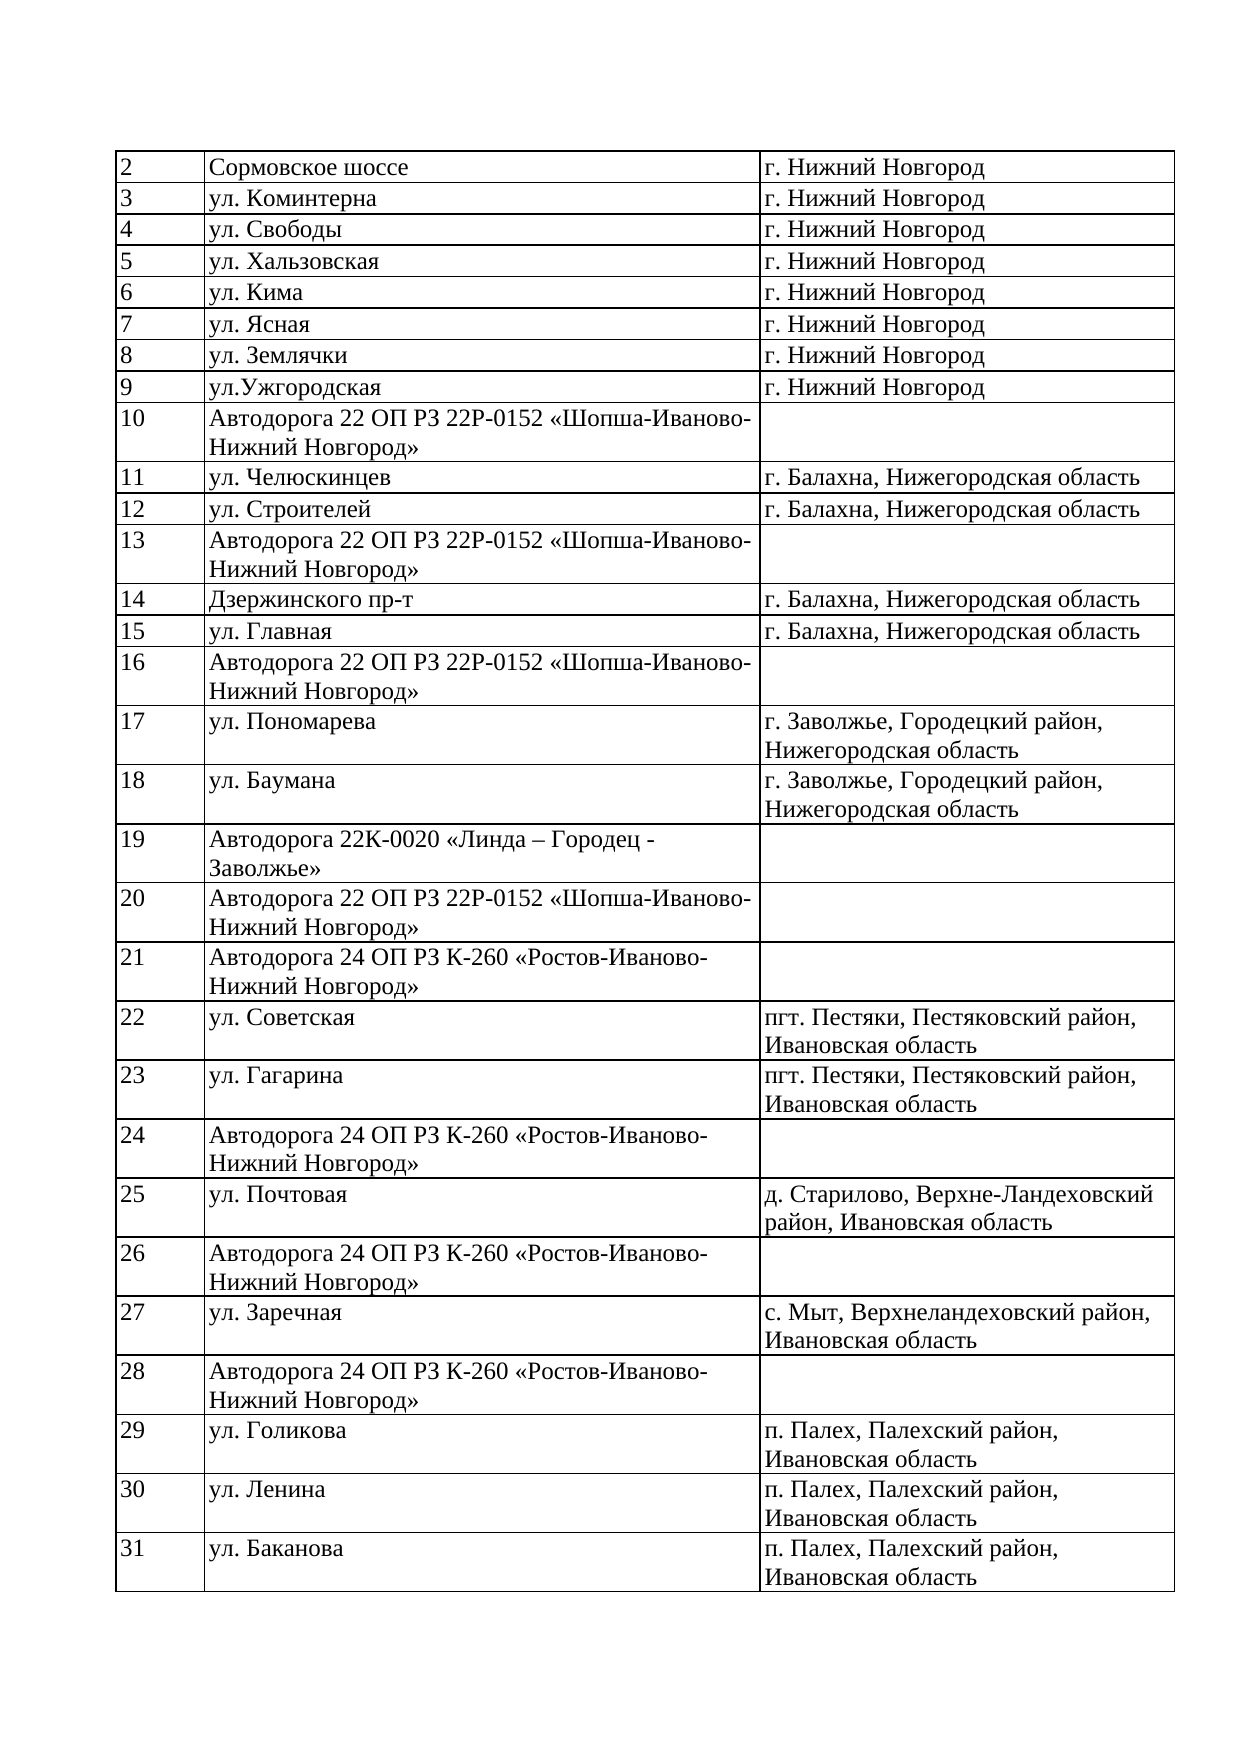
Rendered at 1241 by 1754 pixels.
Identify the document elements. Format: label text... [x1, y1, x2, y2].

table_cell [761, 1356, 1174, 1413]
table_cell Сормовское шоссе [205, 152, 759, 181]
table_cell г. Балахна, Нижегородская область [761, 462, 1174, 492]
table_cell 7 [117, 309, 204, 339]
table_cell ул. Челюскинцев [205, 462, 759, 492]
table_cell ул. Кима [205, 277, 759, 307]
table_cell 13 [117, 525, 204, 583]
table_cell ул. Ленина [205, 1474, 759, 1532]
table_cell 20 [117, 883, 204, 941]
table_cell ул. Пономарева [205, 706, 759, 764]
table_cell 4 [117, 215, 204, 244]
table_cell ул. Хальзовская [205, 246, 759, 276]
table_cell Дзержинского пр-т [205, 584, 759, 614]
table_cell Автодорога 22 ОП РЗ 22Р-0152 «Шопша-Иваново-Нижний Новгород» [205, 525, 759, 583]
table_cell 12 [117, 494, 204, 524]
table_cell Автодорога 22 ОП РЗ 22Р-0152 «Шопша-Иваново-Нижний Новгород» [205, 647, 759, 705]
table_cell 15 [117, 616, 204, 646]
table_cell пгт. Пестяки, Пестяковский район, Ивановская область [761, 1061, 1174, 1118]
table_cell г. Нижний Новгород [761, 152, 1174, 181]
table_cell ул. Ясная [205, 309, 759, 339]
table_cell 29 [117, 1415, 204, 1472]
table_cell г. Нижний Новгород [761, 277, 1174, 307]
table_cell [761, 1415, 1174, 1472]
table_cell ул. Баумана [205, 765, 759, 823]
table_cell г. Нижний Новгород [761, 372, 1174, 402]
table_cell 27 [117, 1297, 204, 1354]
table_cell [761, 883, 1174, 941]
table_cell пгт. Пестяки, Пестяковский район, Ивановская область [761, 1002, 1174, 1059]
table_cell [761, 825, 1174, 882]
table_cell 8 [117, 340, 204, 370]
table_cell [761, 1533, 1174, 1591]
table_cell г. Балахна, Нижегородская область [761, 584, 1174, 614]
table_cell г. Нижний Новгород [761, 340, 1174, 370]
table_cell г. Нижний Новгород [761, 183, 1174, 213]
table_cell 28 [117, 1356, 204, 1413]
table_cell 16 [117, 647, 204, 705]
table_cell с. Мыт, Верхнеландеховский район, Ивановская область [761, 1297, 1174, 1354]
table_cell 21 [117, 943, 204, 1000]
table_cell Автодорога 24 ОП РЗ К-260 «Ростов-Иваново-Нижний Новгород» [205, 1356, 759, 1413]
table_cell 22 [117, 1002, 204, 1059]
table_cell [761, 525, 1174, 583]
table_cell 5 [117, 246, 204, 276]
table_cell [761, 647, 1174, 705]
table_cell 14 [117, 584, 204, 614]
table_cell 24 [117, 1120, 204, 1177]
table_cell 17 [117, 706, 204, 764]
table_cell 2 [117, 152, 204, 181]
table_cell г. Заволжье, Городецкий район, Нижегородская область [761, 706, 1174, 764]
table_cell ул. Землячки [205, 340, 759, 370]
table_cell 25 [117, 1179, 204, 1236]
table_cell 23 [117, 1061, 204, 1118]
table_cell 19 [117, 825, 204, 882]
table_cell г. Балахна, Нижегородская область [761, 494, 1174, 524]
table_cell Автодорога 24 ОП РЗ К-260 «Ростов-Иваново-Нижний Новгород» [205, 1120, 759, 1177]
table_cell ул. Голикова [205, 1415, 759, 1472]
table_cell ул. Коминтерна [205, 183, 759, 213]
table_cell г. Нижний Новгород [761, 215, 1174, 244]
table_cell 10 [117, 403, 204, 461]
table_cell Автодорога 24 ОП РЗ К-260 «Ростов-Иваново-Нижний Новгород» [205, 943, 759, 1000]
table_cell Автодорога 24 ОП РЗ К-260 «Ростов-Иваново-Нижний Новгород» [205, 1238, 759, 1295]
table_cell ул. Строителей [205, 494, 759, 524]
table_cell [761, 1474, 1174, 1532]
table_cell Автодорога 22 ОП РЗ 22Р-0152 «Шопша-Иваново-Нижний Новгород» [205, 403, 759, 461]
table_cell [761, 1238, 1174, 1295]
table_cell ул. Заречная [205, 1297, 759, 1354]
table_cell г. Нижний Новгород [761, 246, 1174, 276]
table_cell ул. Свободы [205, 215, 759, 244]
table_cell Автодорога 22К-0020 «Линда – Городец - Заволжье» [205, 825, 759, 882]
table_cell 6 [117, 277, 204, 307]
table_cell 11 [117, 462, 204, 492]
table_cell ул. Главная [205, 616, 759, 646]
table_cell Автодорога 22 ОП РЗ 22Р-0152 «Шопша-Иваново-Нижний Новгород» [205, 883, 759, 941]
table_cell ул. Баканова [205, 1533, 759, 1591]
table_cell 26 [117, 1238, 204, 1295]
table_cell ул. Гагарина [205, 1061, 759, 1118]
table_cell ул. Советская [205, 1002, 759, 1059]
table_cell 31 [117, 1533, 204, 1591]
table_cell ул. Почтовая [205, 1179, 759, 1236]
table_cell г. Балахна, Нижегородская область [761, 616, 1174, 646]
table_cell д. Старилово, Верхне-Ландеховский район, Ивановская область [761, 1179, 1174, 1236]
table_cell г. Заволжье, Городецкий район, Нижегородская область [761, 765, 1174, 823]
table_cell 30 [117, 1474, 204, 1532]
table_cell 3 [117, 183, 204, 213]
table_cell ул.Ужгородская [205, 372, 759, 402]
table_cell [761, 943, 1174, 1000]
table_cell 9 [117, 372, 204, 402]
table_cell [761, 1120, 1174, 1177]
table_cell г. Нижний Новгород [761, 309, 1174, 339]
table_cell [761, 403, 1174, 461]
table_cell 18 [117, 765, 204, 823]
